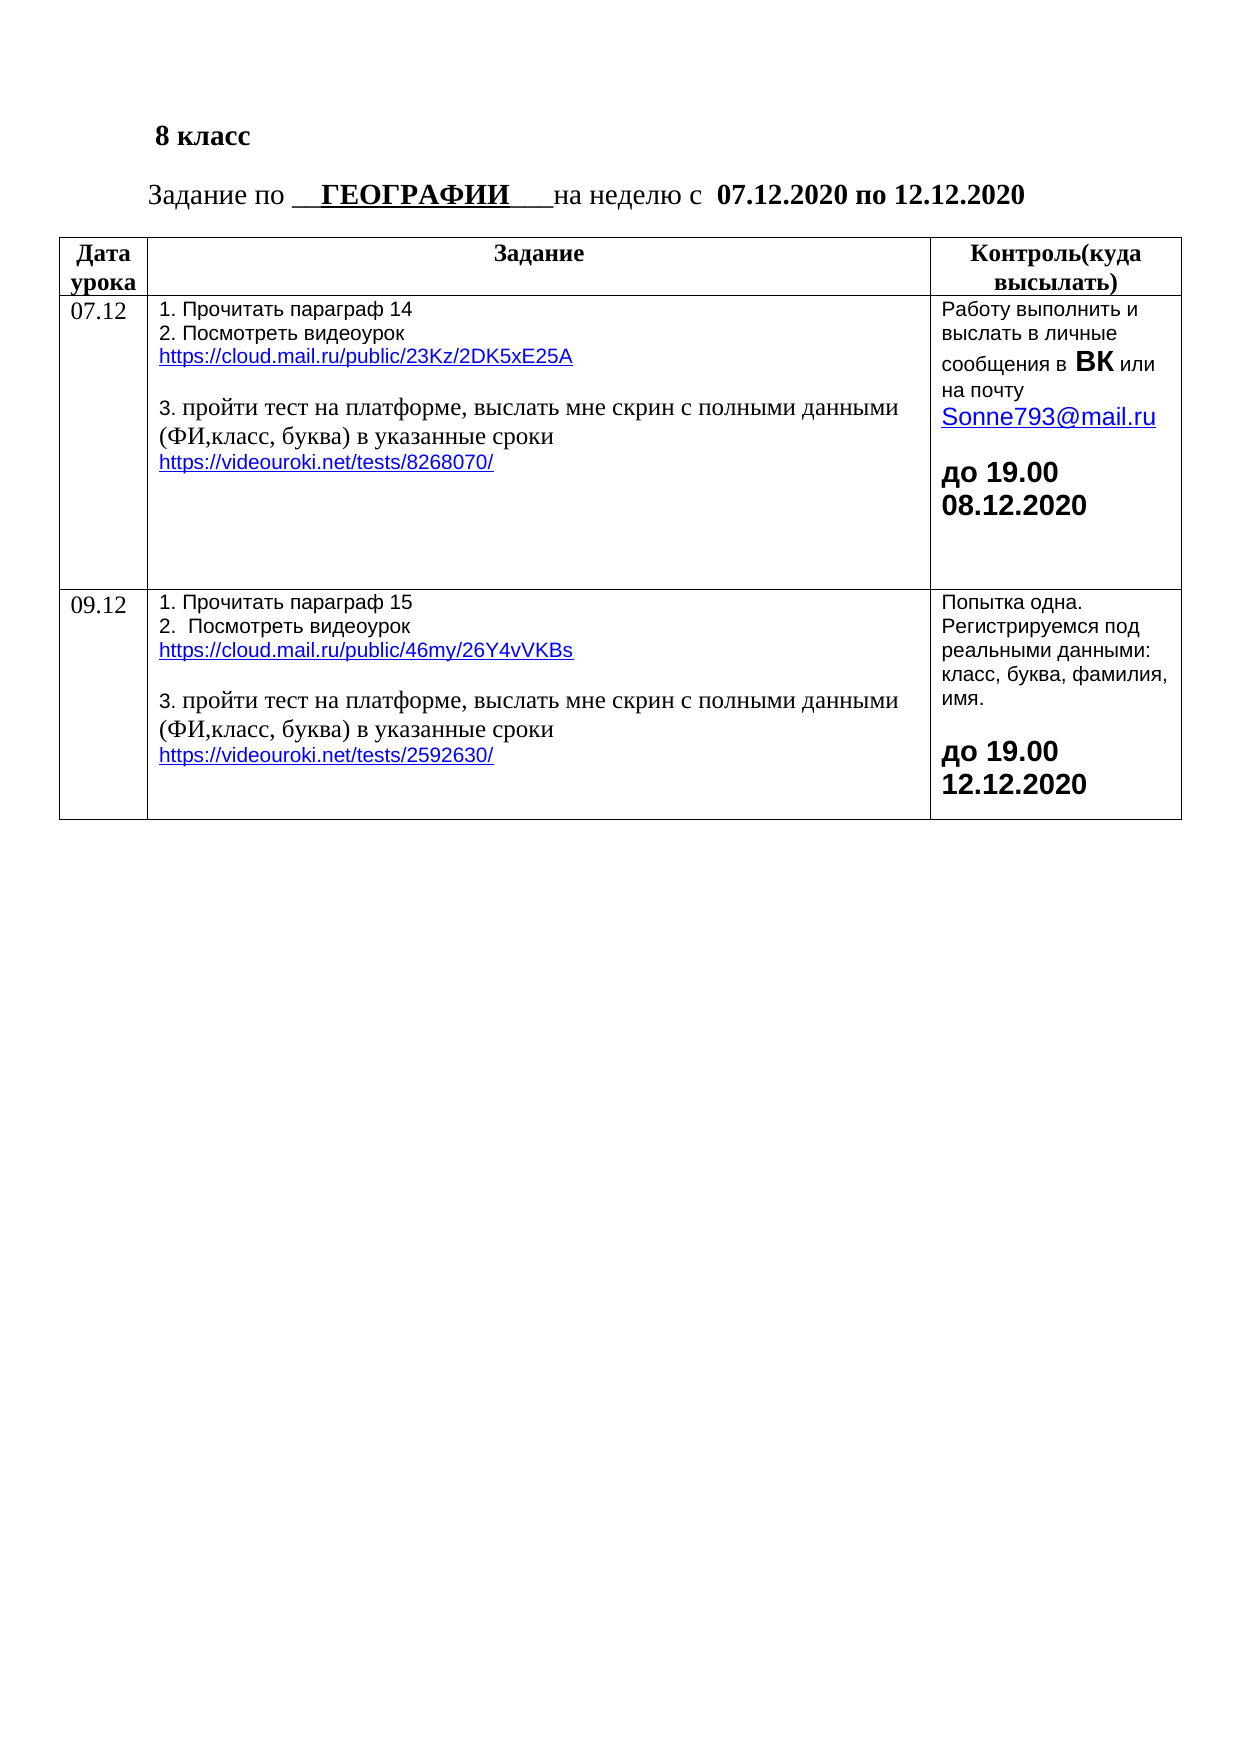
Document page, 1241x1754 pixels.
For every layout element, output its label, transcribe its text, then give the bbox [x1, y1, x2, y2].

table_cell 07.12 [60, 296, 147, 589]
table_cell 1. Прочитать параграф 14 2. Посмотреть видеоурок https://cloud.mail.ru/public/23Kz/2DK5xE25A 3. пройти тест на платформе, выслать мне скрин с полными данными (ФИ,класс, буква) в указанные сроки https://videouroki.net/tests/8268070/ [148, 296, 930, 589]
table_header Дата урока [60, 238, 147, 295]
table_cell 1. Прочитать параграф 15 2. Посмотреть видеоурок https://cloud.mail.ru/public/46my/26Y4vVKBs 3. пройти тест на платформе, выслать мне скрин с полными данными (ФИ,класс, буква) в указанные сроки https://videouroki.net/tests/2592630/ [148, 590, 930, 819]
text 8 класс [74, 118, 1152, 152]
table_cell 09.12 [60, 590, 147, 819]
table_header Контроль(куда высылать) [931, 238, 1181, 295]
text Задание по __ГЕОГРАФИИ___на неделю с 07.12.2020 по 12.12.2020 [74, 177, 1152, 211]
table_cell Попытка одна. Регистрируемся под реальными данными: класс, буква, фамилия, имя. до 19.00 12.12.2020 [931, 590, 1181, 819]
table_cell Работу выполнить и выслать в личные сообщения в ВК или на почту Sonne793@mail.ru до 19.00 08.12.2020 [931, 296, 1181, 589]
table_header Задание [148, 238, 930, 295]
